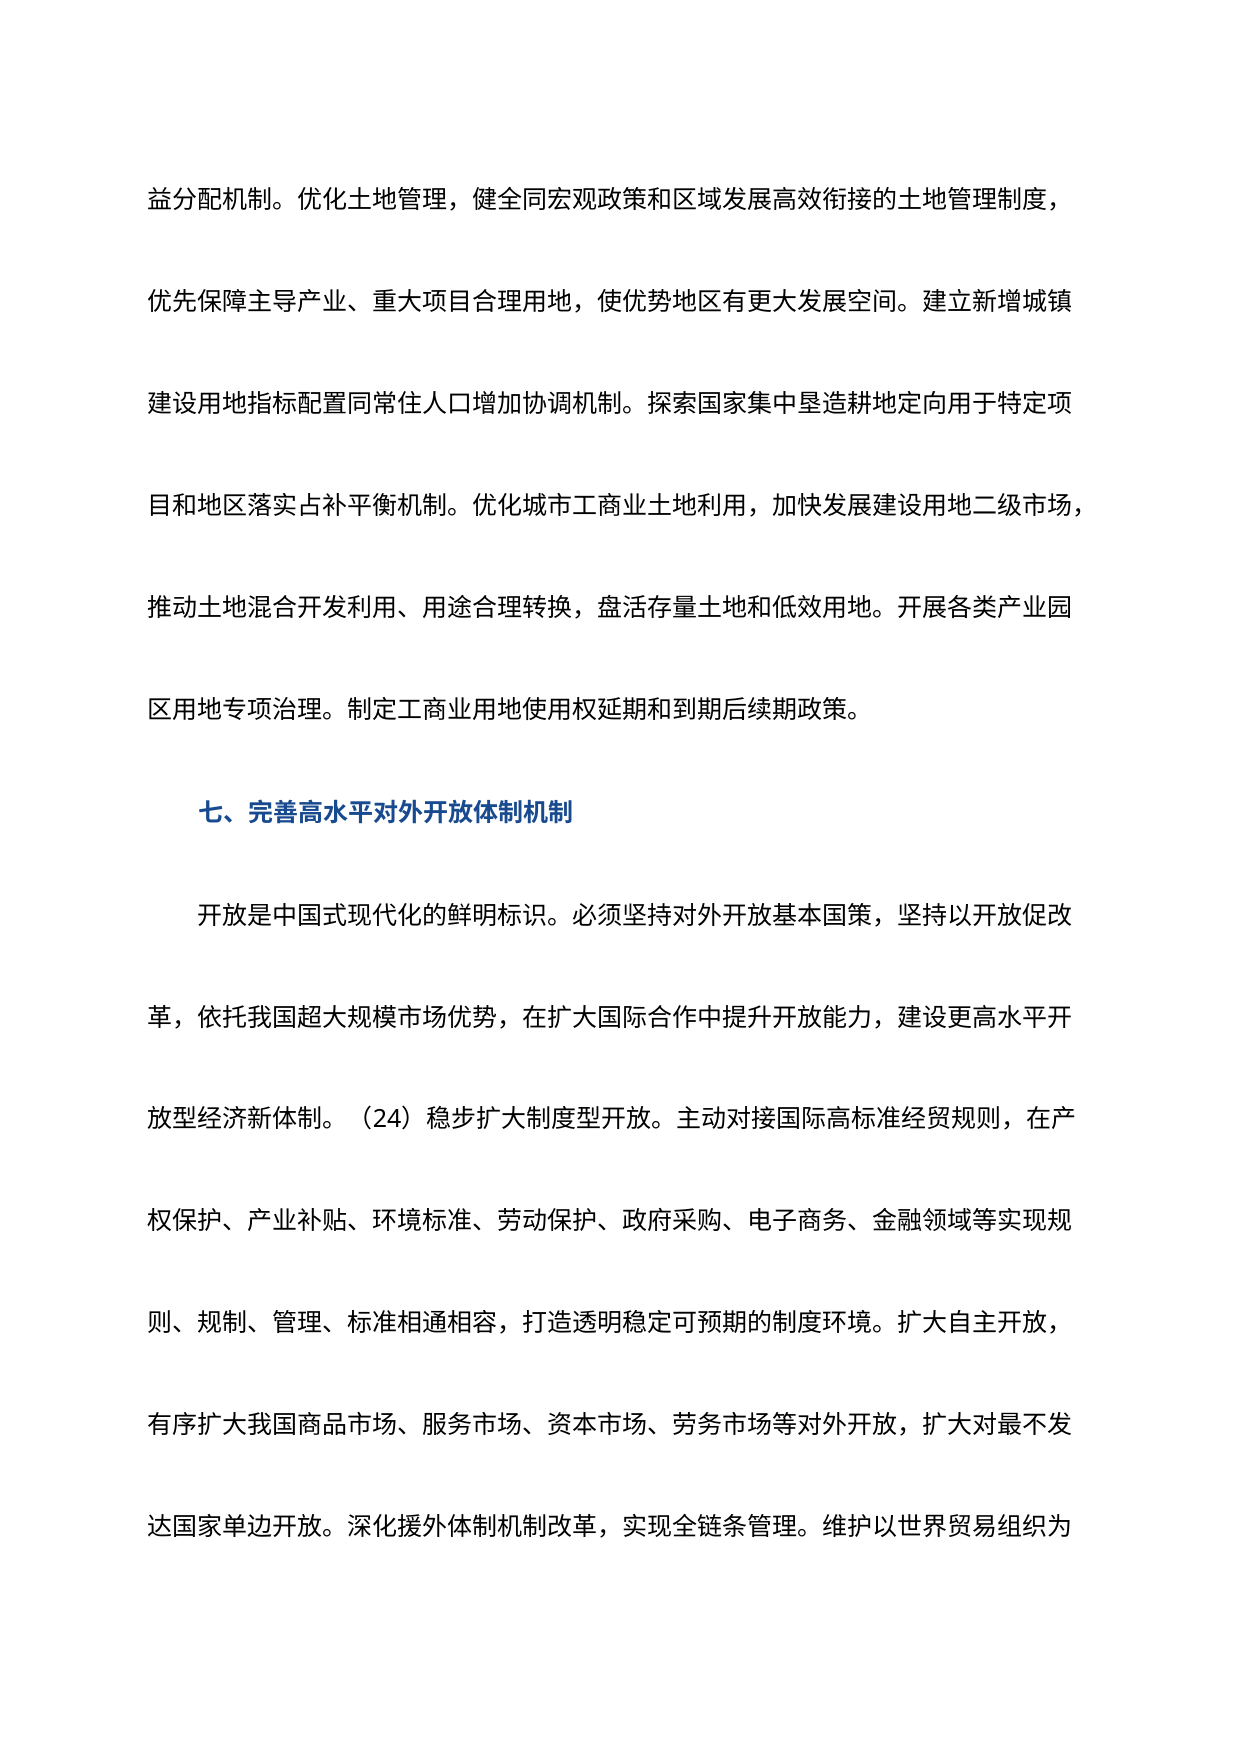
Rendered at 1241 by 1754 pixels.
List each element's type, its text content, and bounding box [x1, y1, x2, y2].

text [148, 879, 1092, 1558]
text 七、完善高水平对外开放体制机制 [148, 776, 1092, 844]
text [148, 164, 1092, 741]
